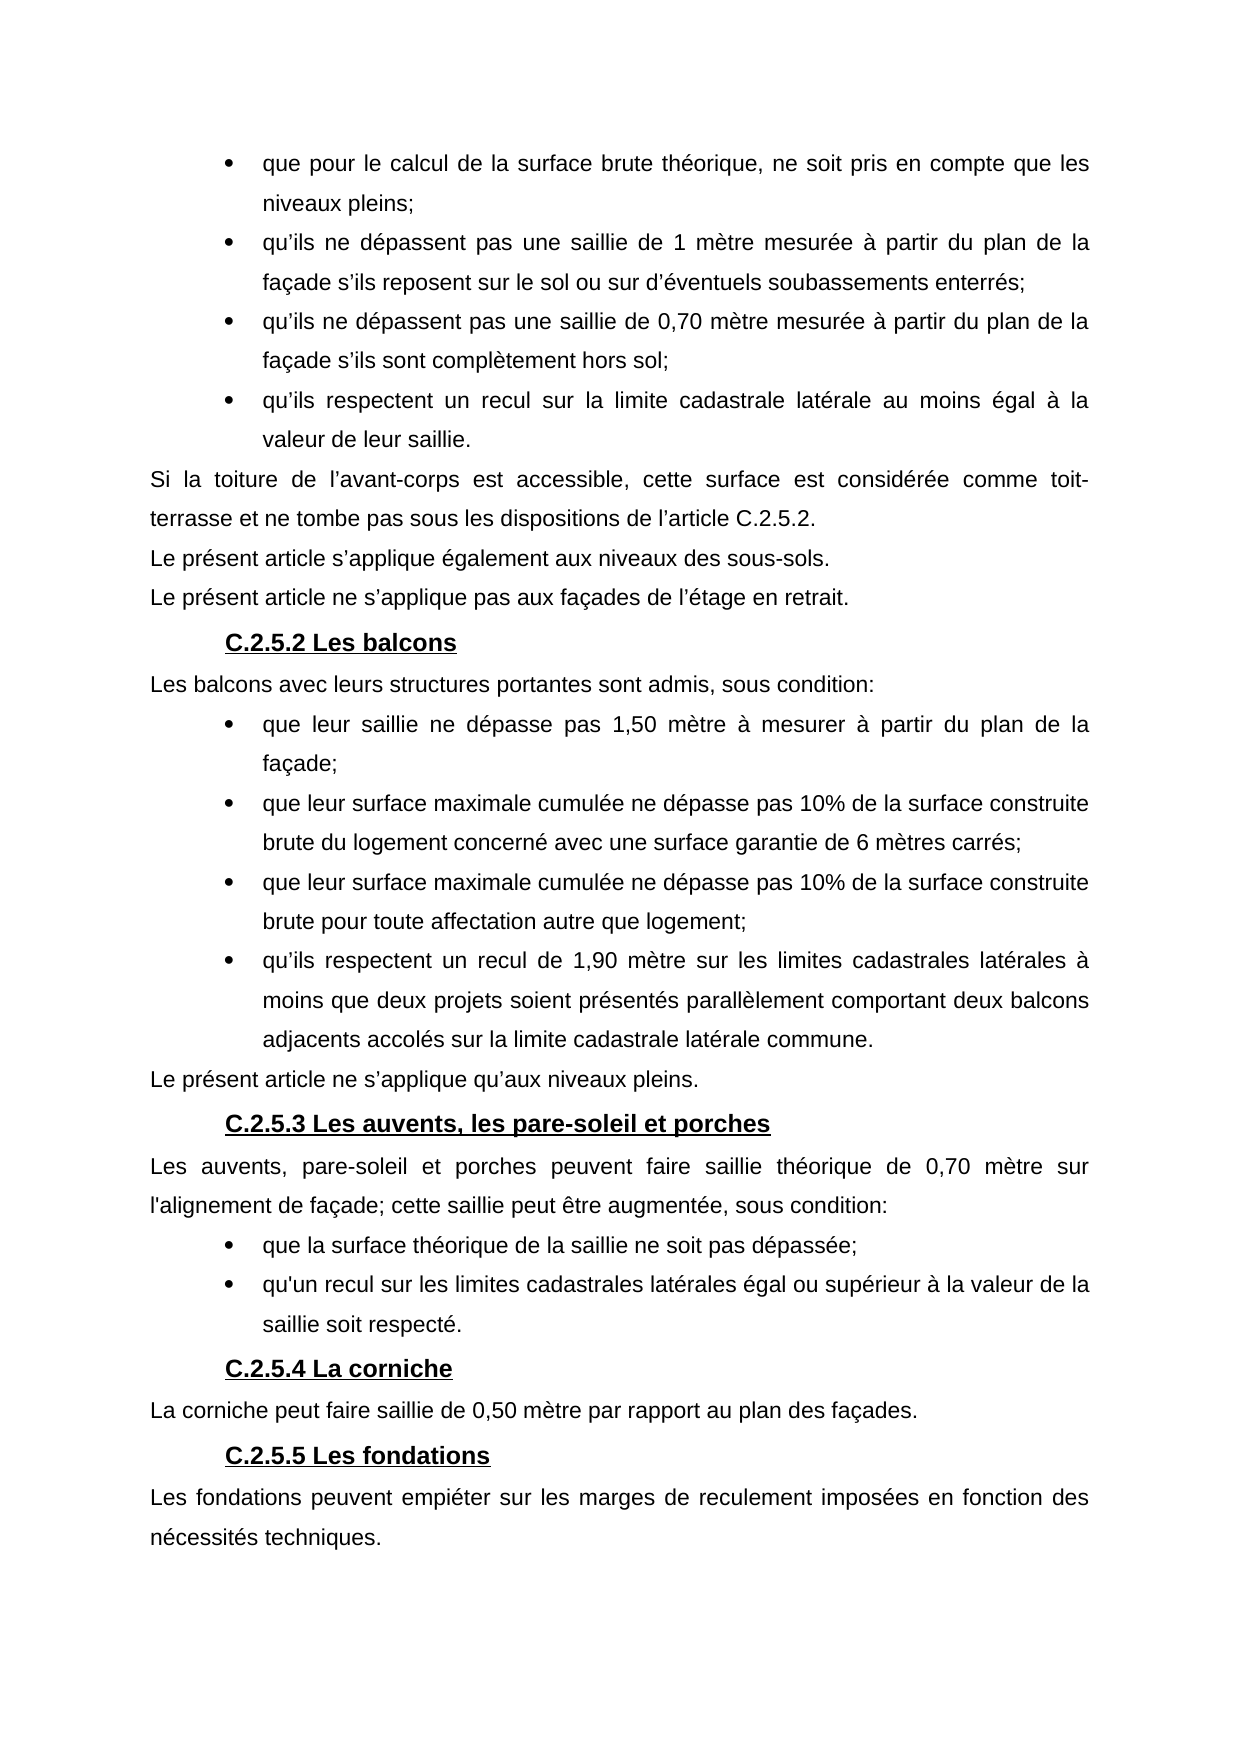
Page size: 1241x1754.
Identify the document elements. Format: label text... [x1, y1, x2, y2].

list qu’ils respectent un recul de 1,90 mètre sur les limites cadastrales latérales à moins que deux projets soient présentés parallèlement comportant deux balcons adjacents accolés sur la limite cadastrale latérale commune. [225, 947, 1090, 1053]
text Le présent article ne s’applique qu’aux niveaux pleins. [150, 1066, 1090, 1092]
list que leur surface maximale cumulée ne dépasse pas 10% de la surface construite brute pour toute affectation autre que logement; [225, 868, 1090, 934]
subtitle C.2.5.2 Les balcons [225, 628, 1090, 657]
text Les auvents, pare-soleil et porches peuvent faire saillie théorique de 0,70 mètre sur l'alignement de façade; cette saillie peut être augmentée, sous condition: [150, 1153, 1090, 1218]
text Si la toiture de l’avant-corps est accessible, cette surface est considérée comme toit-terrasse et ne tombe pas sous les dispositions de l’article C.2.5.2. [150, 466, 1090, 532]
list qu’ils ne dépassent pas une saillie de 0,70 mètre mesurée à partir du plan de la façade s’ils sont complètement hors sol; [225, 308, 1090, 374]
list qu'un recul sur les limites cadastrales latérales égal ou supérieur à la valeur de la saillie soit respecté. [225, 1271, 1090, 1337]
list qu’ils respectent un recul sur la limite cadastrale latérale au moins égal à la valeur de leur saillie. [225, 387, 1090, 453]
list que la surface théorique de la saillie ne soit pas dépassée; [225, 1232, 1090, 1258]
subtitle C.2.5.5 Les fondations [225, 1441, 1090, 1470]
subtitle C.2.5.3 Les auvents, les pare-soleil et porches [225, 1109, 1090, 1138]
text Les fondations peuvent empiéter sur les marges de reculement imposées en fonction des nécessités techniques. [150, 1484, 1090, 1550]
text La corniche peut faire saillie de 0,50 mètre par rapport au plan des façades. [150, 1397, 1090, 1424]
list qu’ils ne dépassent pas une saillie de 1 mètre mesurée à partir du plan de la façade s’ils reposent sur le sol ou sur d’éventuels soubassements enterrés; [225, 229, 1090, 295]
list que leur saillie ne dépasse pas 1,50 mètre à mesurer à partir du plan de la façade; [225, 711, 1090, 776]
text Les balcons avec leurs structures portantes sont admis, sous condition: [150, 671, 1090, 697]
subtitle C.2.5.4 La corniche [225, 1354, 1090, 1383]
text Le présent article ne s’applique pas aux façades de l’étage en retrait. [150, 584, 1090, 611]
text Le présent article s’applique également aux niveaux des sous-sols. [150, 545, 1090, 571]
list que leur surface maximale cumulée ne dépasse pas 10% de la surface construite brute du logement concerné avec une surface garantie de 6 mètres carrés; [225, 789, 1090, 855]
list que pour le calcul de la surface brute théorique, ne soit pris en compte que les niveaux pleins; [225, 150, 1090, 216]
